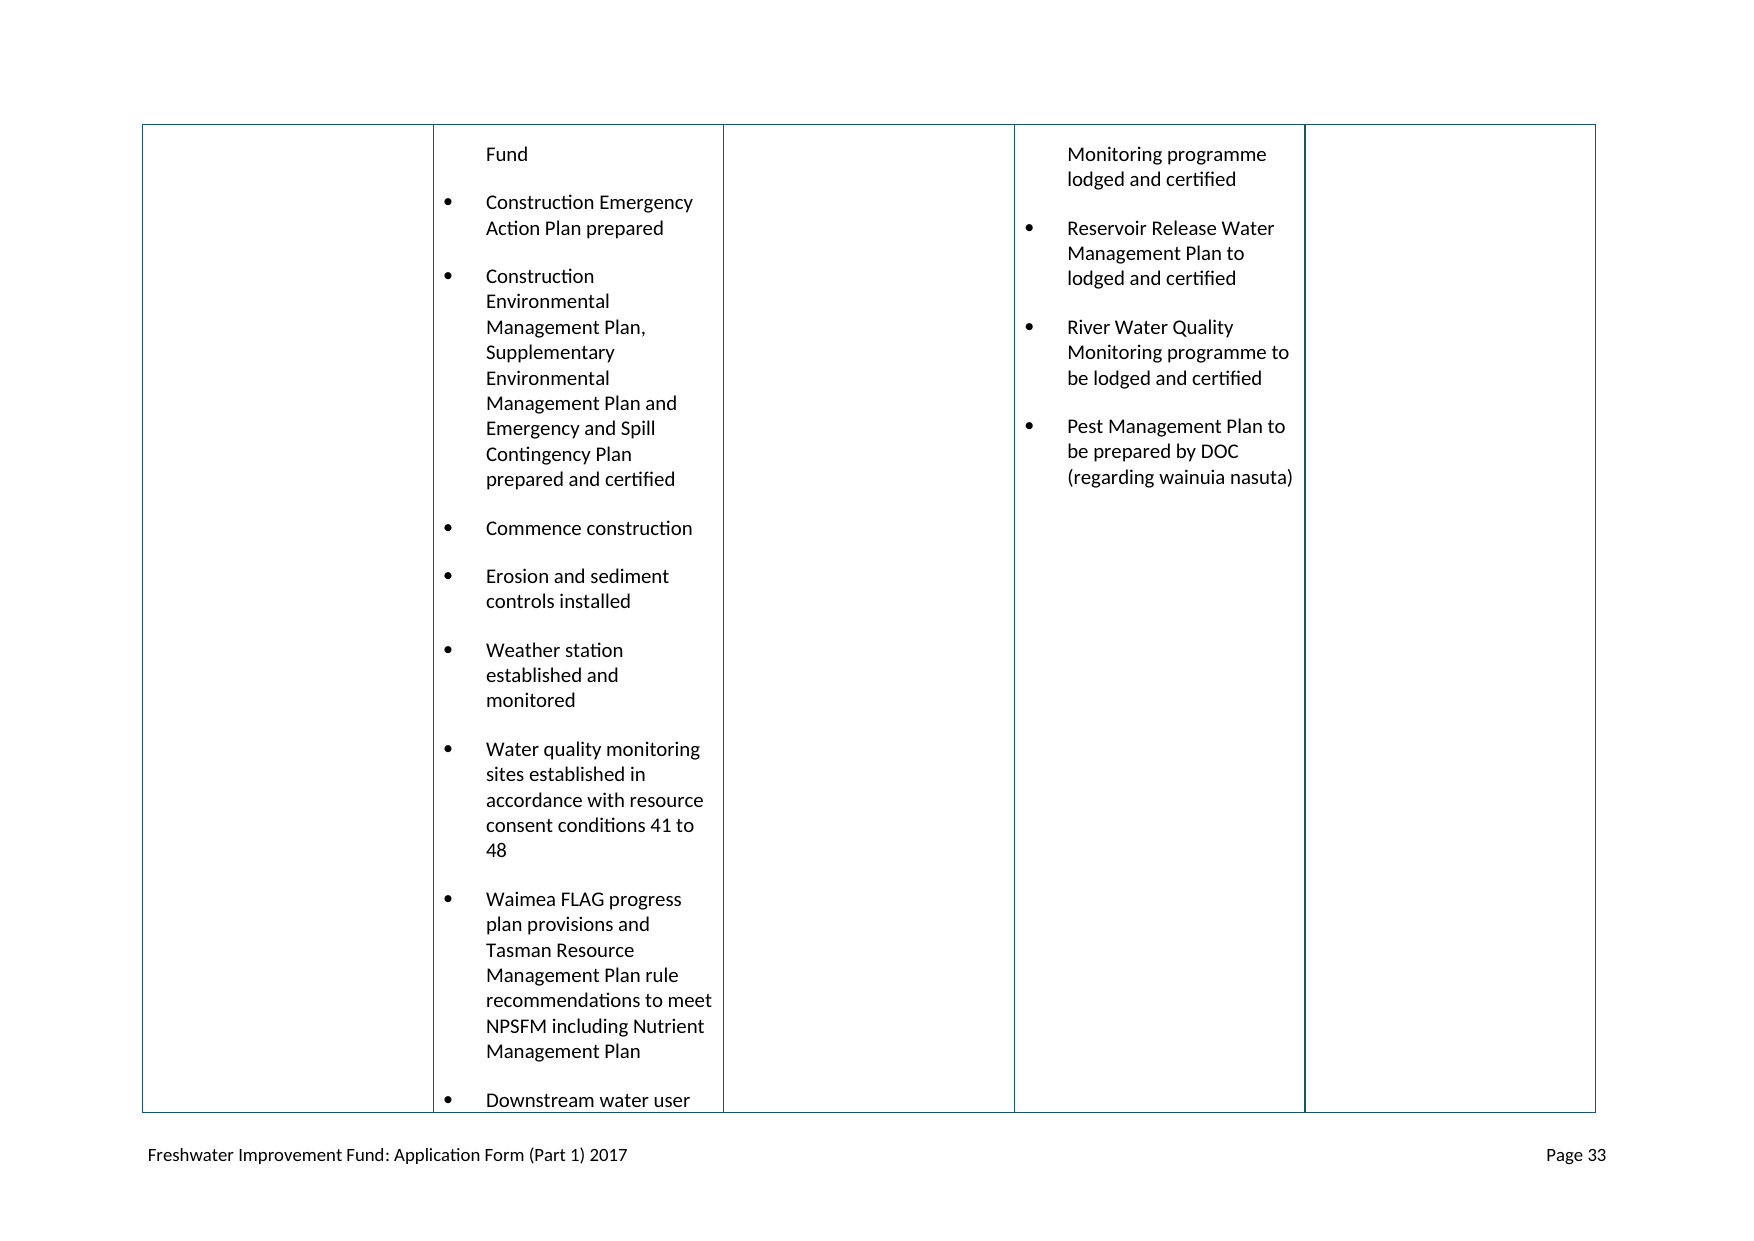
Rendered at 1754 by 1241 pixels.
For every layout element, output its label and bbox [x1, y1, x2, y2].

table_header [434, 125, 723, 1112]
table_header [1306, 125, 1595, 1112]
table_header [1015, 125, 1304, 1112]
table_header [143, 125, 433, 1112]
table_header [724, 125, 1014, 1112]
